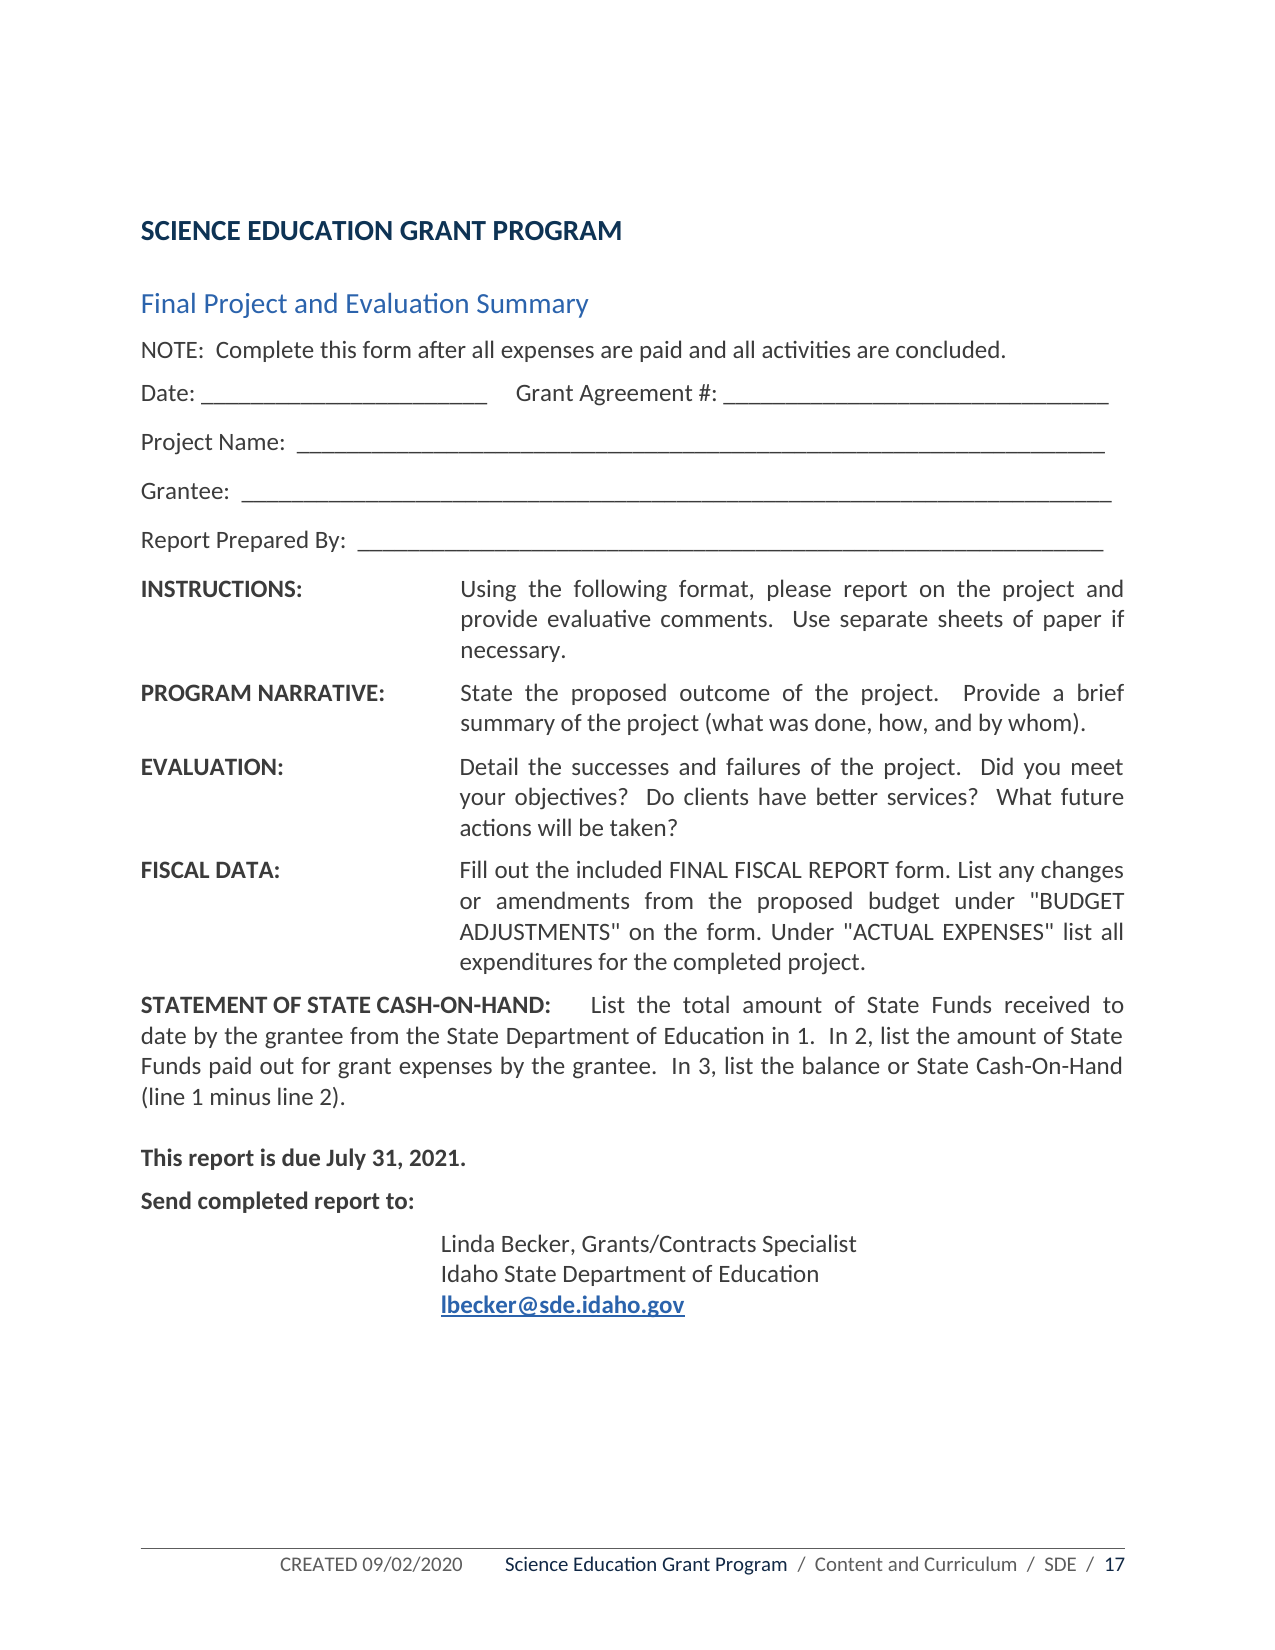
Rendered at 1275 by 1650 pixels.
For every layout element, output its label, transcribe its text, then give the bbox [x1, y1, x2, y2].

text Date: _______________________ Grant Agreement #: _______________________________ [141, 377, 1125, 407]
text Grantee: ______________________________________________________________________ [141, 475, 1125, 505]
text lbecker@sde.idaho.gov [366, 1289, 1125, 1319]
text STATEMENT OF STATE CASH-ON-HAND: List the total amount of State Funds received to date by the grantee from the State Department of Education in 1. In 2, list the amount of State Funds paid out for grant expenses by the grantee. In 3, list the balance or State Cash-On-Hand (line 1 minus line 2). [141, 989, 1125, 1111]
text Report Prepared By: ____________________________________________________________ [141, 524, 1125, 554]
text Send completed report to: [141, 1185, 1125, 1215]
text EVALUATION: Detail the successes and failures of the project. Did you meet your objectives? Do clients have better services? What future actions will be taken? [141, 751, 1125, 842]
text This report is due July 31, 2021. [141, 1142, 1125, 1172]
text INSTRUCTIONS: Using the following format, please report on the project and provide evaluative comments. Use separate sheets of paper if necessary. [141, 573, 1125, 664]
text Linda Becker, Grants/Contracts Specialist [441, 1228, 1125, 1258]
text PROGRAM NARRATIVE: State the proposed outcome of the project. Provide a brief summary of the project (what was done, how, and by whom). [141, 677, 1125, 738]
text FISCAL DATA: Fill out the included FINAL FISCAL REPORT form. List any changes or amendments from the proposed budget under "BUDGET ADJUSTMENTS" on the form. Under "ACTUAL EXPENSES" list all expenditures for the completed project. [141, 855, 1125, 977]
text NOTE: Complete this form after all expenses are paid and all activities are concluded. [141, 334, 1125, 364]
text Idaho State Department of Education [141, 1258, 1125, 1289]
subtitle Final Project and Evaluation Summary [141, 286, 1125, 321]
text Project Name: _________________________________________________________________ [141, 426, 1125, 456]
subtitle SCIENCE EDUCATION GRANT PROGRAM [141, 212, 1125, 248]
